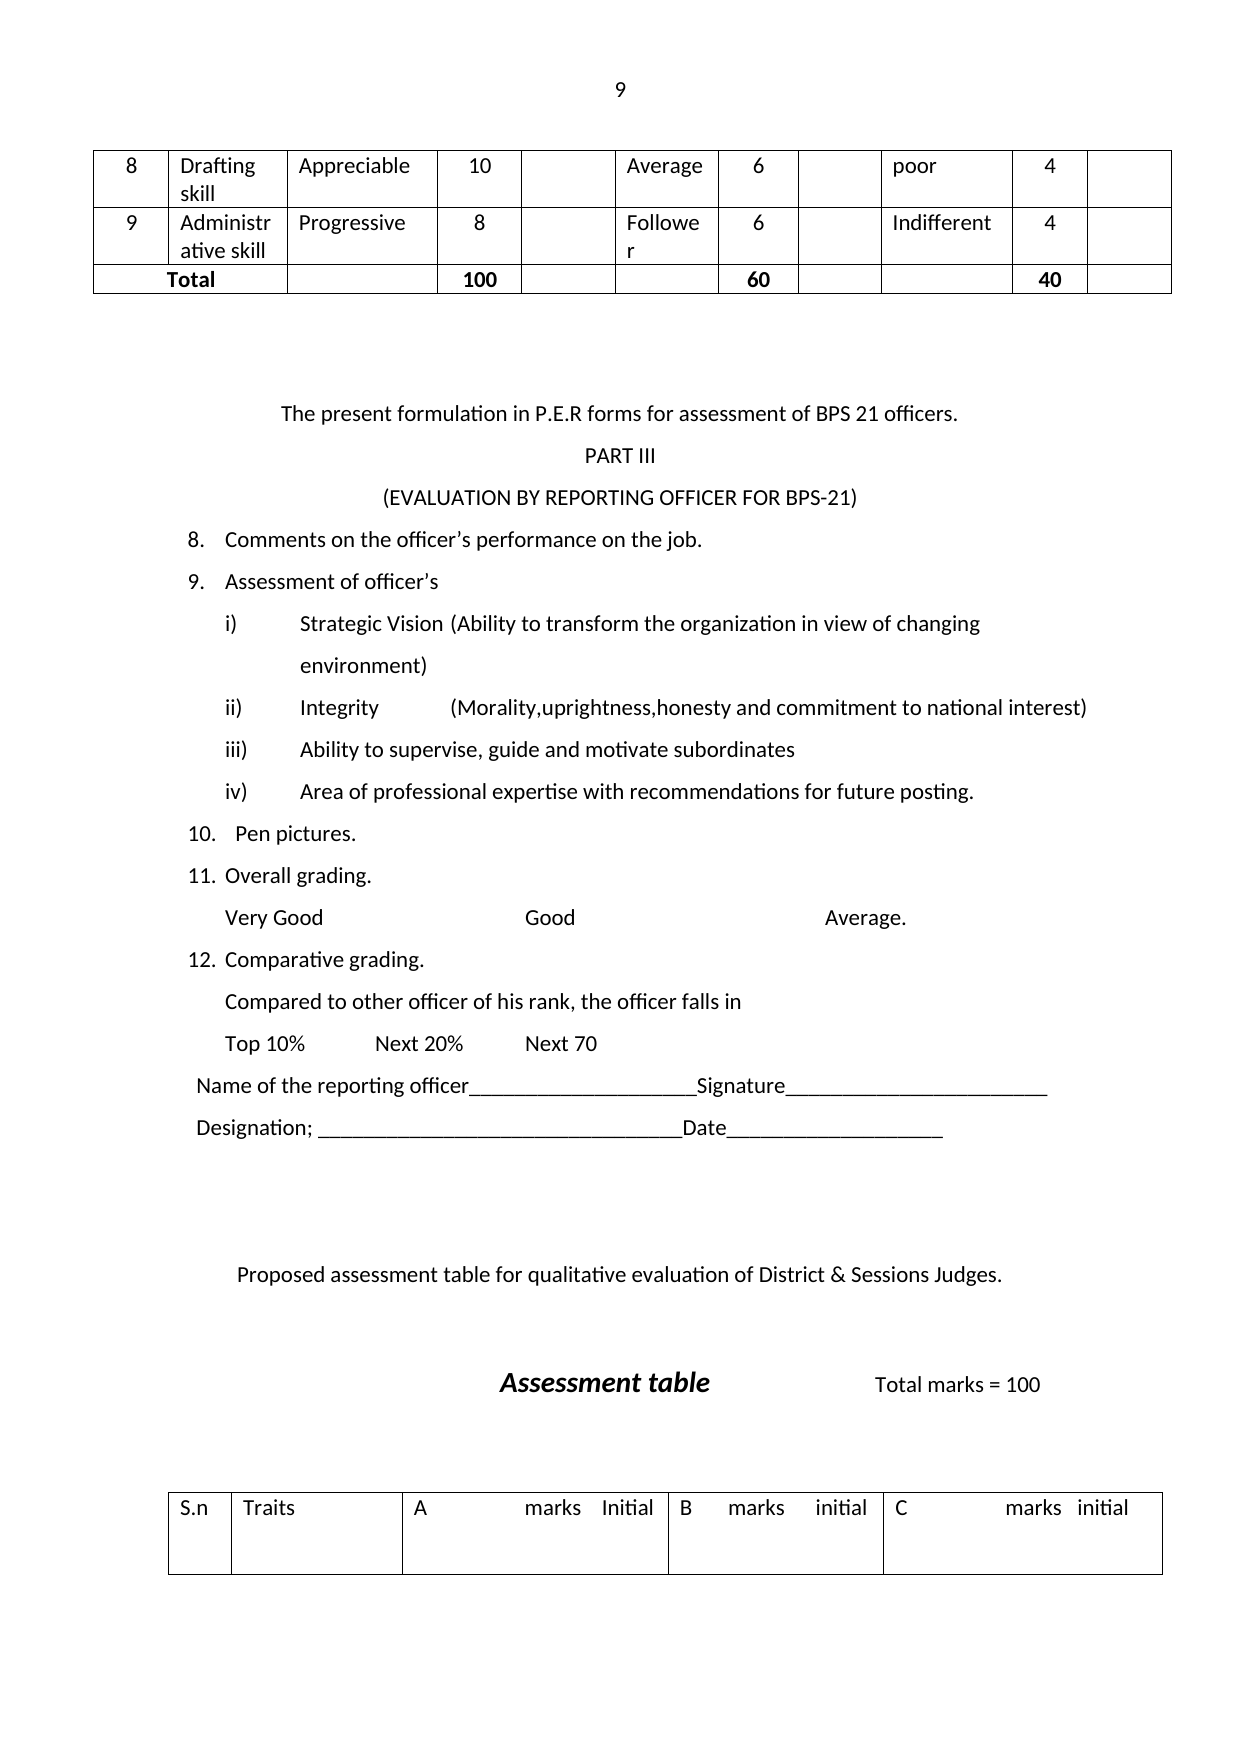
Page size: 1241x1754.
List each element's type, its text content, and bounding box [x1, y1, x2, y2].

table_cell 10 [438, 151, 521, 207]
table_cell 6 [719, 208, 798, 264]
table_header B marks initial [669, 1493, 883, 1574]
text PART III [150, 441, 1090, 469]
table_cell [882, 265, 1012, 293]
table_cell [1088, 208, 1171, 264]
table_cell Drafting skill [169, 151, 287, 207]
table_header S.no [169, 1493, 231, 1574]
table_cell Indifferent [882, 208, 1012, 264]
list Compared to other officer of his rank, the officer falls in [225, 987, 1090, 1015]
text Name of the reporting officer____________________Signature_______________________ [150, 1071, 1090, 1099]
table_cell 9 [94, 208, 168, 264]
list Overall grading. [187, 861, 1090, 889]
text Designation; ________________________________Date___________________ [150, 1113, 1090, 1141]
table_header Traits [232, 1493, 402, 1574]
table_cell [1088, 265, 1171, 293]
list Comparative grading. [187, 945, 1090, 973]
table_cell poor [882, 151, 1012, 207]
list Top 10% Next 20% Next 70 [225, 1029, 1090, 1057]
table_cell Total [94, 265, 287, 293]
table_cell 60 [719, 265, 798, 293]
table_cell [616, 265, 718, 293]
table_cell Average [616, 151, 718, 207]
text (EVALUATION BY REPORTING OFFICER FOR BPS-21) [150, 483, 1090, 511]
list Strategic Vision (Ability to transform the organization in view of changing environment) [225, 609, 1090, 679]
table_cell 8 [94, 151, 168, 207]
text The present formulation in P.E.R forms for assessment of BPS 21 officers. [150, 399, 1090, 427]
table_cell [288, 265, 437, 293]
text Assessment table Total marks = 100 [375, 1364, 1090, 1400]
list Ability to supervise, guide and motivate subordinates [225, 735, 1090, 763]
table_cell Appreciable [288, 151, 437, 207]
text Proposed assessment table for qualitative evaluation of District & Sessions Judges. [150, 1260, 1090, 1288]
table_cell [799, 151, 881, 207]
table_cell [1088, 151, 1171, 207]
list Comments on the officer’s performance on the job. [187, 525, 1090, 553]
table_cell 4 [1013, 208, 1087, 264]
table_cell 8 [438, 208, 521, 264]
list Integrity (Morality,uprightness,honesty and commitment to national interest) [225, 693, 1090, 721]
table_cell [522, 208, 615, 264]
table_cell 40 [1013, 265, 1087, 293]
list Very Good Good Average. [225, 903, 1090, 931]
table_cell Follower [616, 208, 718, 264]
table_cell 100 [438, 265, 521, 293]
table_header A marks Initial [403, 1493, 668, 1574]
list Assessment of officer’s [187, 567, 1090, 595]
table_cell [799, 208, 881, 264]
table_cell [522, 265, 615, 293]
table_cell Progressive [288, 208, 437, 264]
table_cell [522, 151, 615, 207]
list Pen pictures. [187, 819, 1090, 847]
list Area of professional expertise with recommendations for future posting. [225, 777, 1090, 805]
table_cell Administrative skill [169, 208, 287, 264]
table_header C marks initial [884, 1493, 1162, 1574]
table_cell 6 [719, 151, 798, 207]
table_cell 4 [1013, 151, 1087, 207]
table_cell [799, 265, 881, 293]
